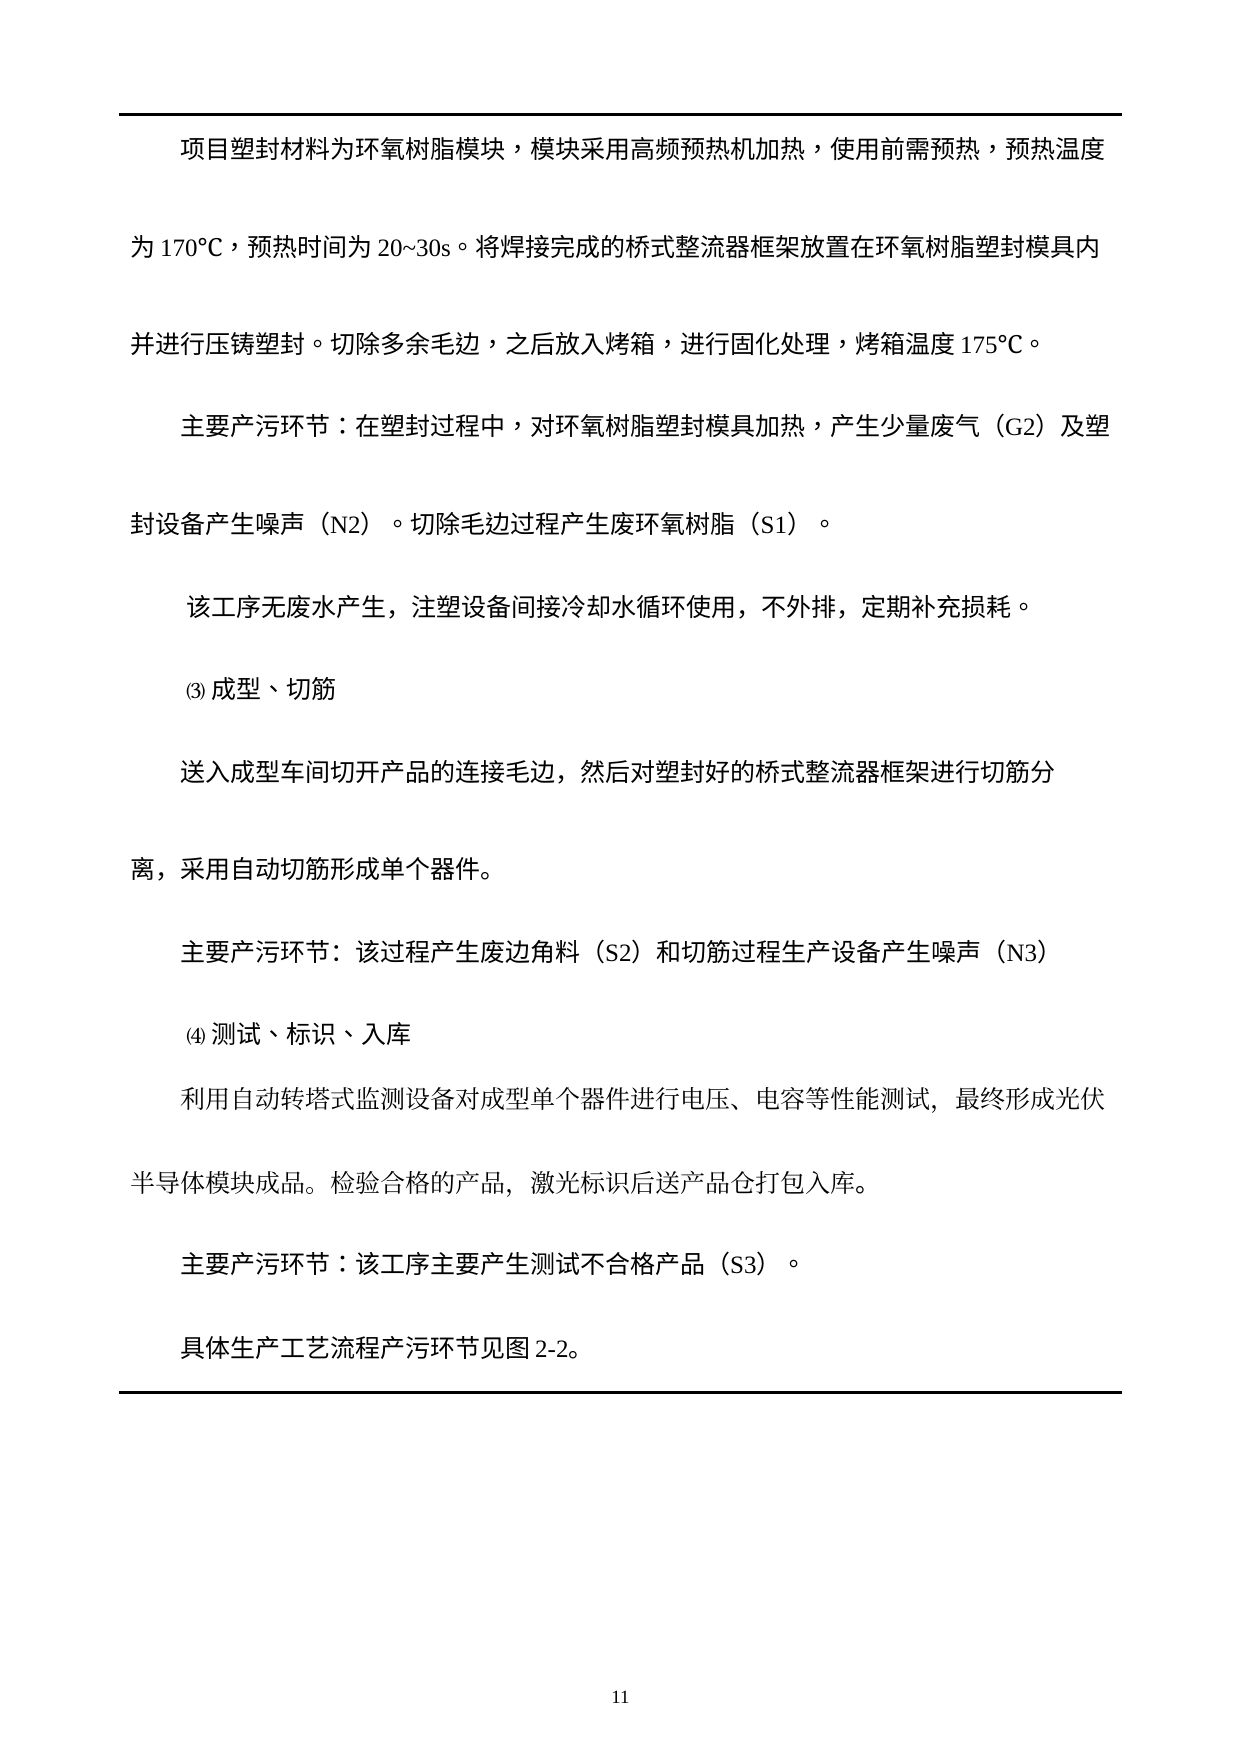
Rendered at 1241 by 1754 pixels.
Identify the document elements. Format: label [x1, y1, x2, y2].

table_header [119, 116, 1122, 1391]
